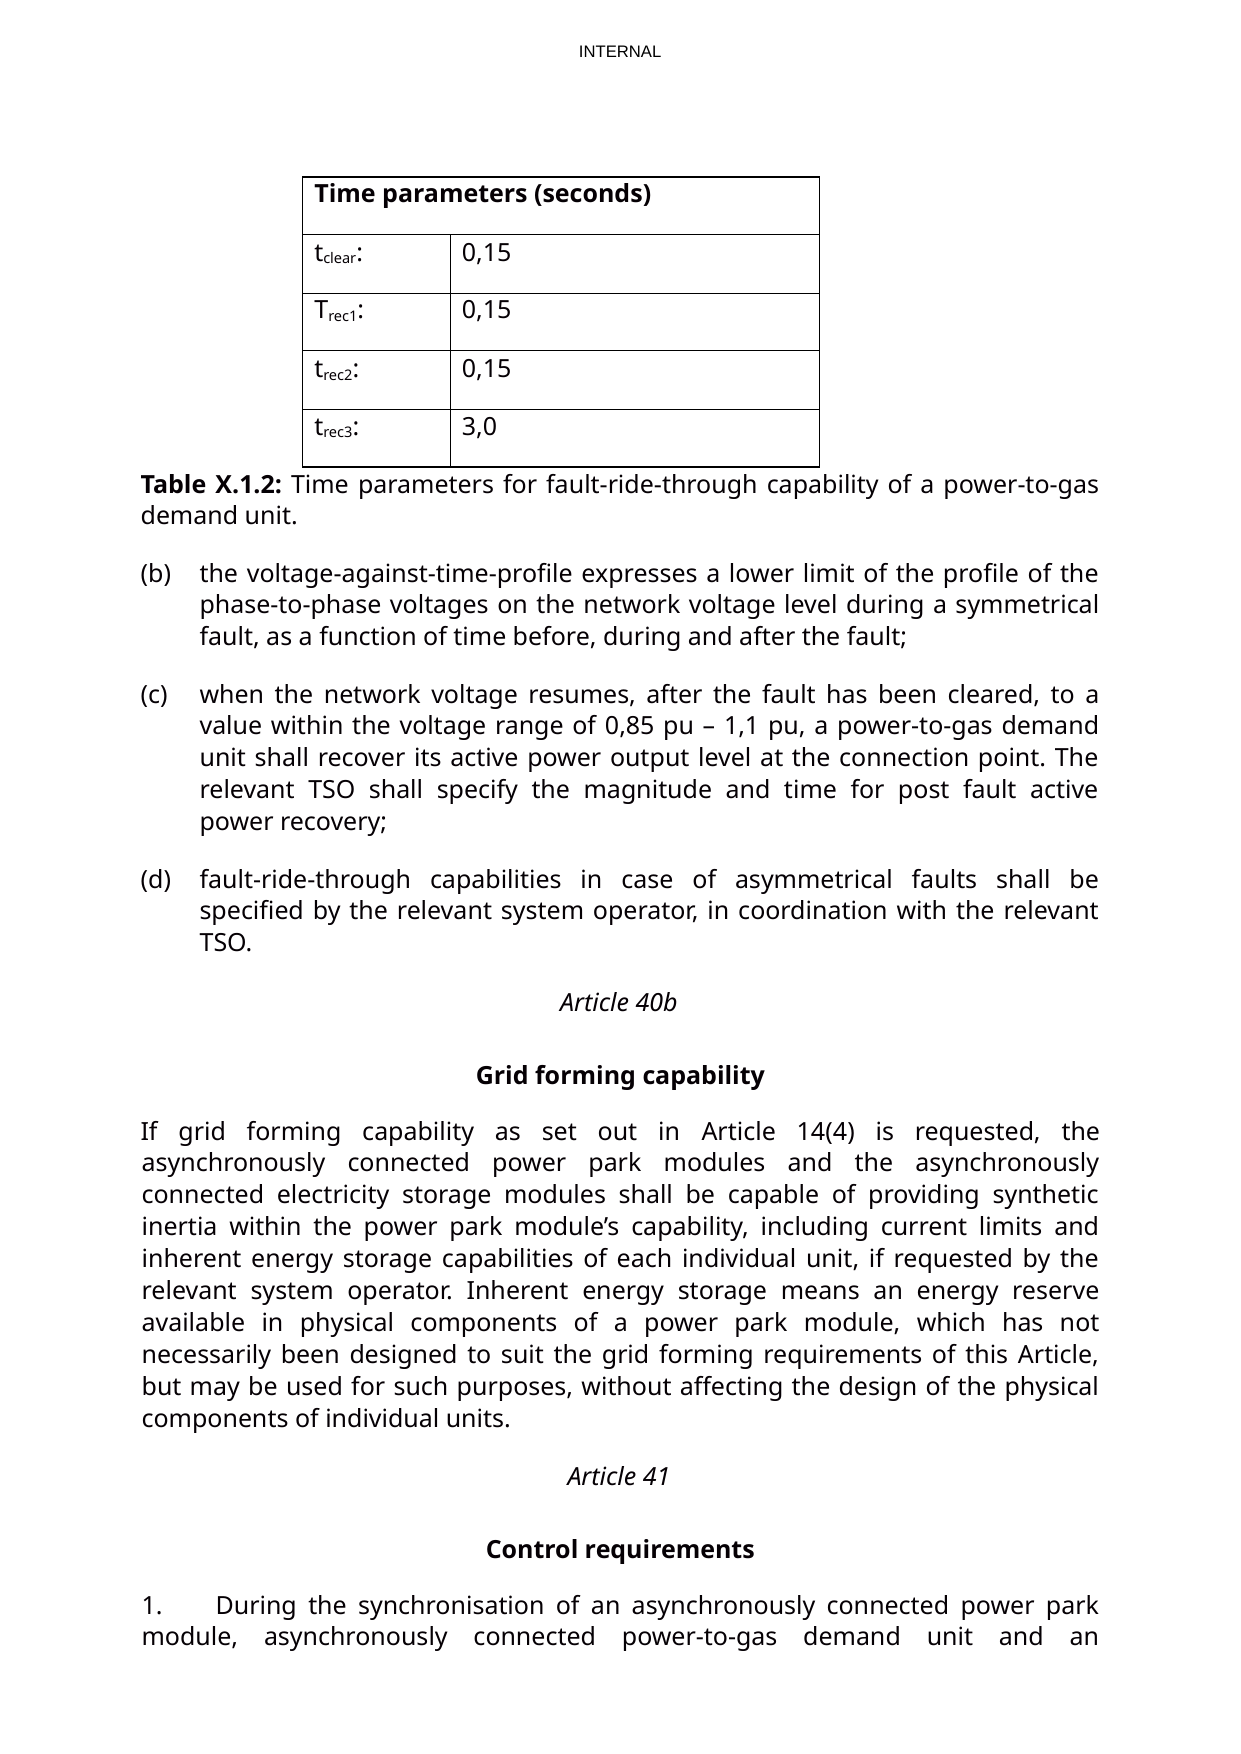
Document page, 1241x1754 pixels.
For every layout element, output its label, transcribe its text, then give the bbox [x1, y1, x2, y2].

text If grid forming capability as set out in Article 14(5) is requested, the asynchronously connected power park modules and the asynchronously connected electricity storage modules shall be capable of providing synthetic inertia within the power park module’s capability, including current limits and inherent energy storage capabilities of each individual unit, if requested by the relevant system operator. Inherent energy storage means an energy reserve available in physical components of a power park module, which has not necessarily been designed to suit the grid forming requirements of this Article, but may be used for such purposes, without affecting the design of the physical components of individual units. [140, 1114, 1100, 1435]
table_cell 0,15 [451, 351, 819, 408]
subtitle Article 41 [140, 1458, 1100, 1492]
list the voltage-against-time-profile expresses a lower limit of the profile of the phase-to-phase voltages on the network voltage level during a symmetrical fault, as a function of time before, during and after the fault; [140, 557, 1100, 653]
table_cell trec2: [303, 351, 450, 408]
table_cell 0,15 [451, 294, 819, 350]
text Table X.1.2: Time parameters for fault-ride-through capability of a power-to-gas demand unit. [140, 467, 1100, 532]
table_cell trec3: [303, 410, 450, 466]
subtitle Article 40b [140, 984, 1100, 1018]
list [141, 1589, 1100, 1653]
table_header Time parameters (seconds) [303, 178, 819, 234]
table_cell Trec1: [303, 294, 450, 350]
text Control requirements [140, 1533, 1100, 1565]
table_cell 0,15 [451, 235, 819, 292]
table_cell tclear: [303, 235, 450, 292]
list when the network voltage resumes, after the fault has been cleared, to a value within the voltage range of 0,85 pu – 1,1 pu, a power-to-gas demand unit shall recover its active power output level at the connection point. The relevant TSO shall specify the magnitude and time for post fault active power recovery; [140, 678, 1100, 838]
text Grid forming capability [140, 1059, 1100, 1091]
list fault-ride-through capabilities in case of asymmetrical faults shall be specified by the relevant system operator, in coordination with the relevant TSO. [140, 863, 1100, 959]
table_cell 3,0 [451, 410, 819, 466]
